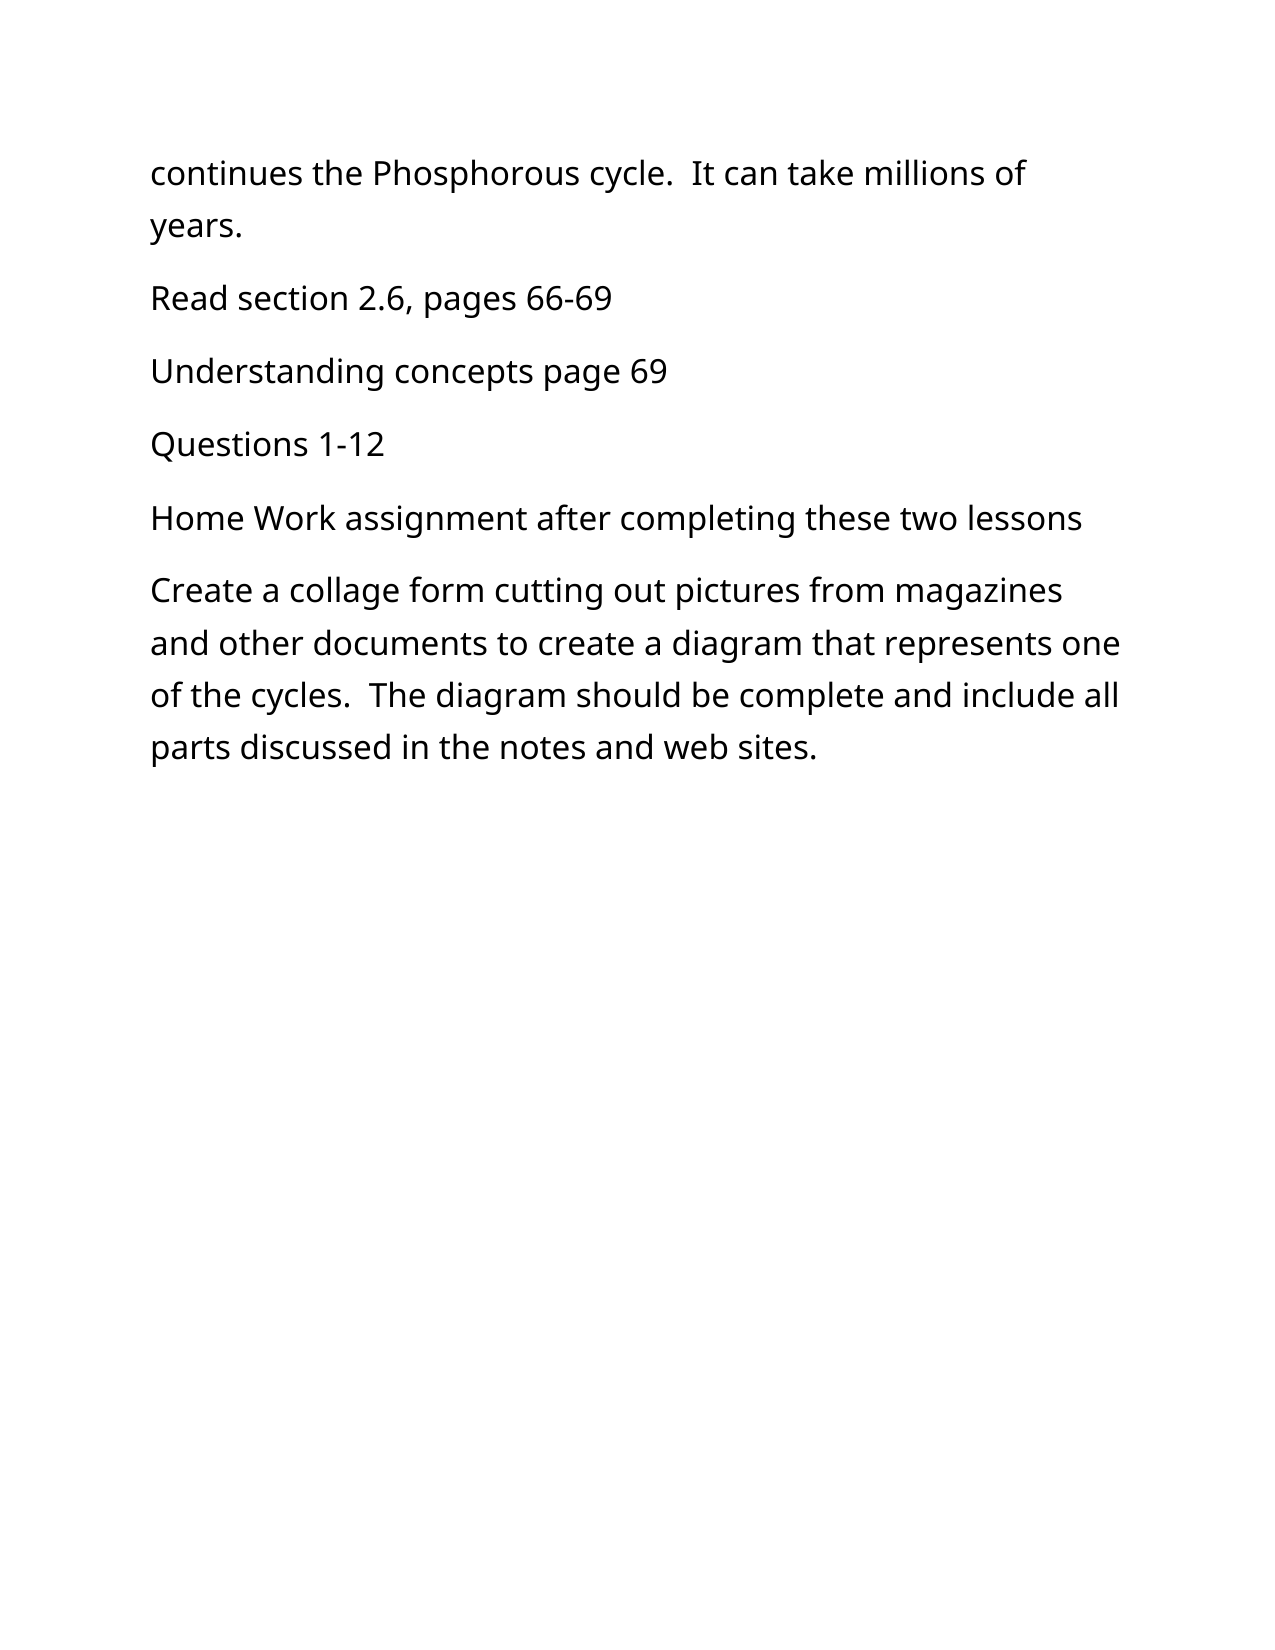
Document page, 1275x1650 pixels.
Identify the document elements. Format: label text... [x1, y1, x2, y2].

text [150, 150, 1125, 248]
text Create a collage form cutting out pictures from magazines and other documents to create a diagram that represents one of the cycles. The diagram should be complete and include all parts discussed in the notes and web sites. [150, 567, 1125, 769]
text Home Work assignment after completing these two lessons [150, 494, 1125, 540]
text Questions 1-12 [150, 421, 1125, 467]
text Understanding concepts page 69 [150, 348, 1125, 394]
text Read section 2.6, pages 66-69 [150, 275, 1125, 321]
